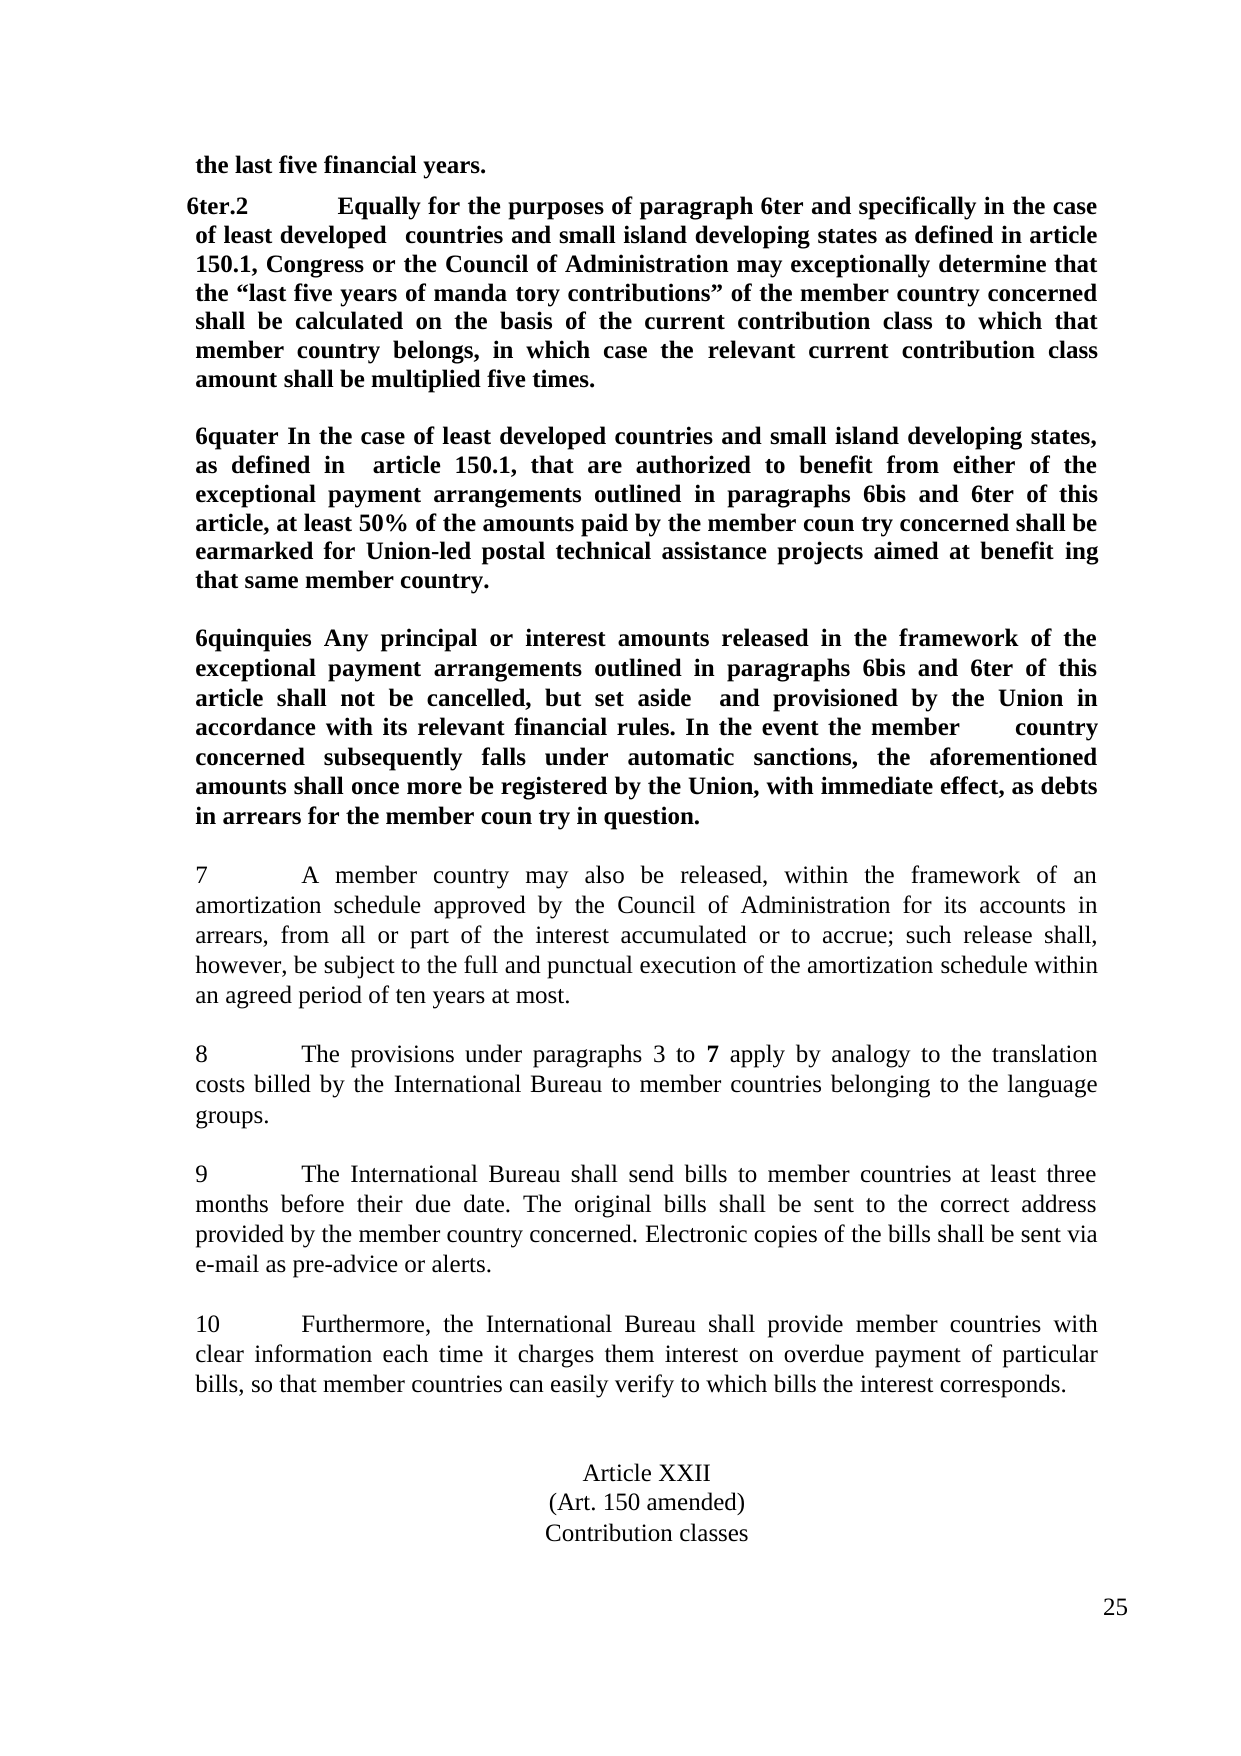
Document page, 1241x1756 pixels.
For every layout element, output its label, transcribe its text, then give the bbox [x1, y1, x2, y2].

list Furthermore, the International Bureau shall provide member countries with clear information each time it charges them interest on overdue payment of particular bills, so that member countries can easily verify to which bills the interest corresponds. [195, 1309, 1098, 1398]
text Contribution classes [195, 1518, 1098, 1547]
text 6quinquies Any principal or interest amounts released in the framework of the exceptional payment arrangements outlined in paragraphs 6bis and 6ter of this article shall not be cancelled, but set aside and provisioned by the Union in accordance with its relevant financial rules. In the event the member country concerned subsequently falls under automatic sanctions, the aforementioned amounts shall once more be registered by the Union, with immediate effect, as debts in arrears for the member coun try in question. [195, 623, 1098, 830]
subtitle 6quater In the case of least developed countries and small island developing states, as defined in article 150.1, that are authorized to benefit from either of the exceptional payment arrangements outlined in paragraphs 6bis and 6ter of this article, at least 50% of the amounts paid by the member coun try concerned shall be earmarked for Union-led postal technical assistance projects aimed at benefit ing that same member country. [195, 421, 1098, 594]
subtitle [186, 150, 1098, 179]
list A member country may also be released, within the framework of an amortization schedule approved by the Council of Administration for its accounts in arrears, from all or part of the interest accumulated or to accrue; such release shall, however, be subject to the full and punctual execution of the amortization schedule within an agreed period of ten years at most. [195, 860, 1098, 1009]
list The provisions under paragraphs 3 to 7 apply by analogy to the translation costs billed by the International Bureau to member countries belonging to the language groups. [195, 1039, 1098, 1128]
text 6ter.2 Equally for the purposes of paragraph 6ter and specifically in the case of least developed countries and small island developing states as defined in article 150.1, Congress or the Council of Administration may exceptionally determine that the “last five years of manda tory contributions” of the member country concerned shall be calculated on the basis of the current contribution class to which that member country belongs, in which case the relevant current contribution class amount shall be multiplied five times. [186, 191, 1098, 393]
text (Art. 150 amended) [195, 1487, 1098, 1516]
text Article XXII [195, 1458, 1098, 1486]
list The International Bureau shall send bills to member countries at least three months before their due date. The original bills shall be sent to the correct address provided by the member country concerned. Electronic copies of the bills shall be sent via e-mail as pre-advice or alerts. [195, 1159, 1098, 1278]
